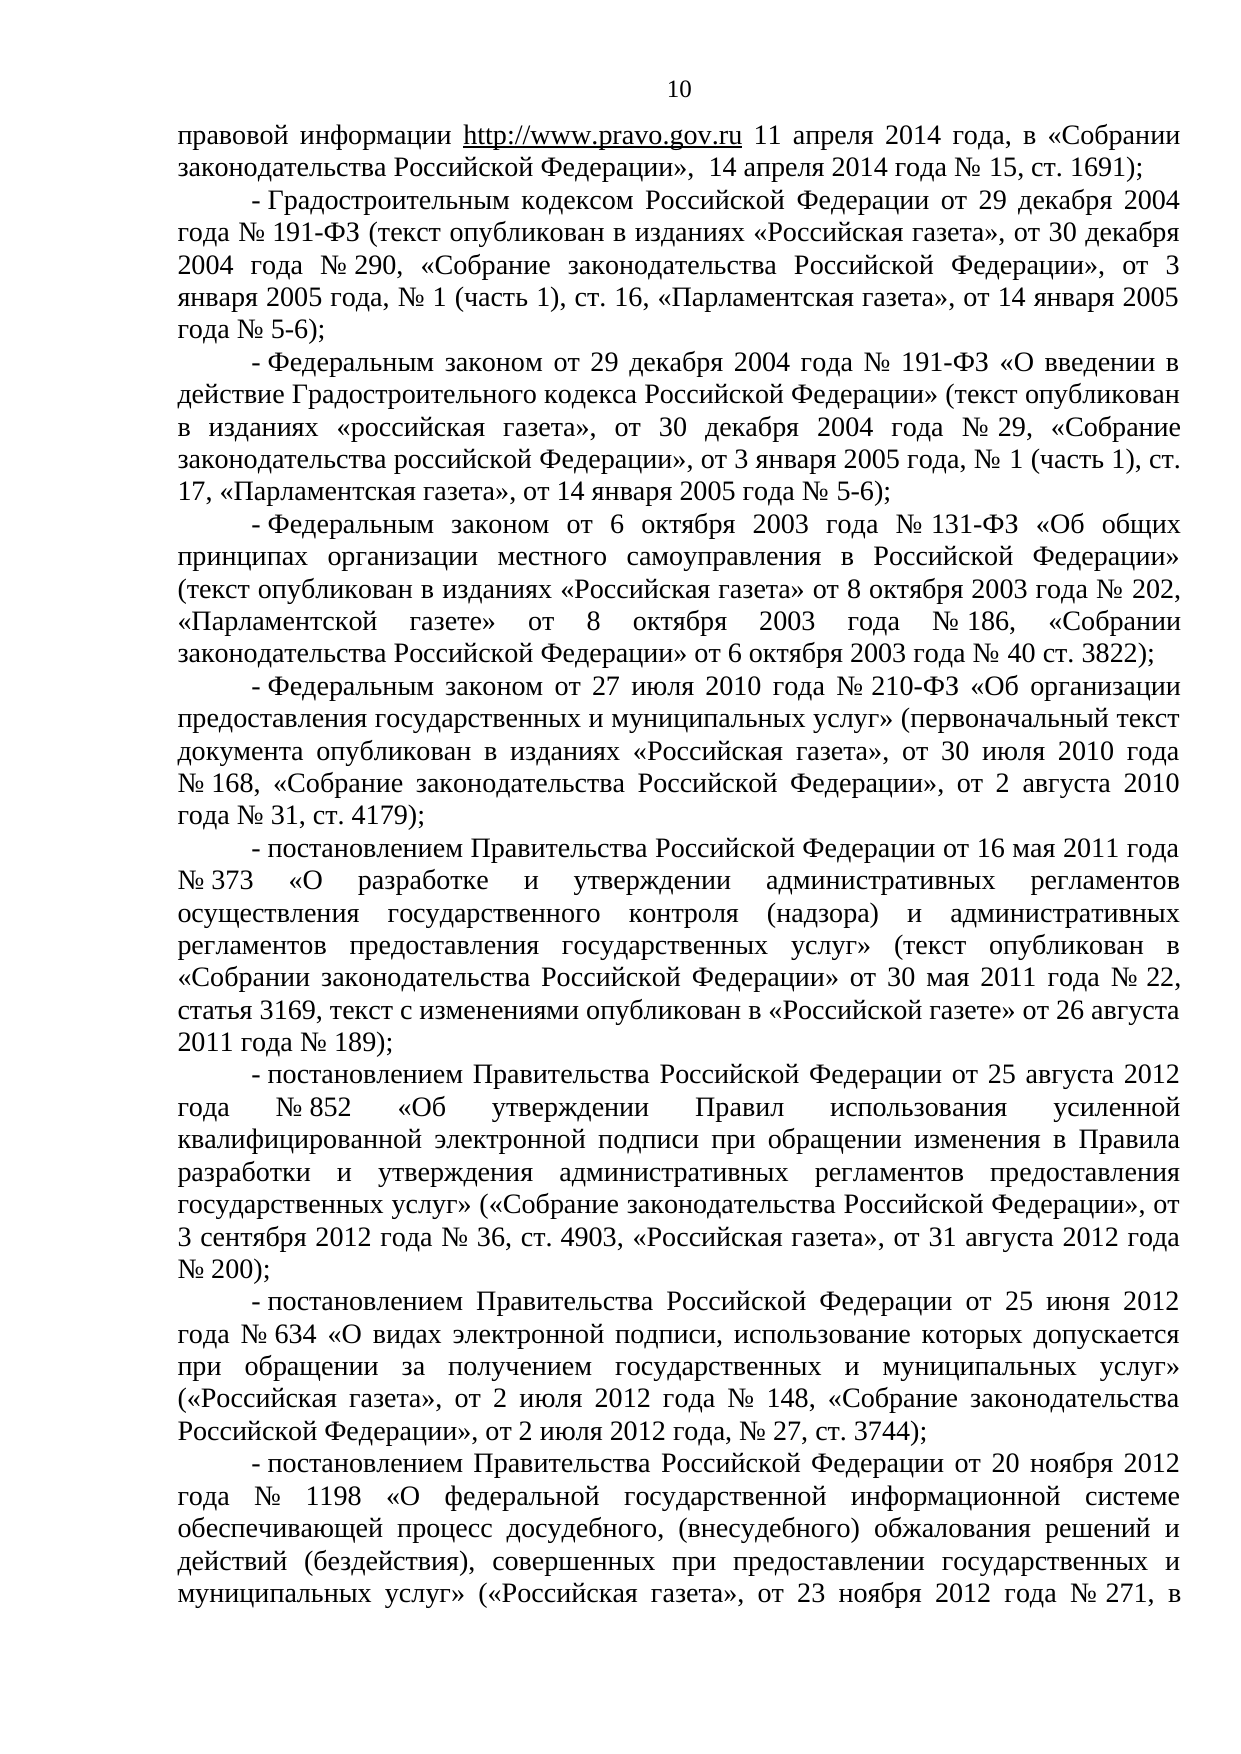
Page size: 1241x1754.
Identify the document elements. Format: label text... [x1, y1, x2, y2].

text - Федеральным законом от 27 июля 2010 года № 210-ФЗ «Об организации предоставления государственных и муниципальных услуг» (первоначальный текст документа опубликован в изданиях «Российская газета», от 30 июля 2010 года № 168, «Собрание законодательства Российской Федерации», от 2 августа 2010 года № 31, ст. 4179); [177, 669, 1181, 831]
text - Федеральным законом от 6 октября 2003 года № 131-ФЗ «Об общих принципах организации местного самоуправления в Российской Федерации» (текст опубликован в изданиях «Российская газета» от 8 октября 2003 года № 202, «Парламентской газете» от 8 октября 2003 года № 186, «Собрании законодательства Российской Федерации» от 6 октября 2003 года № 40 ст. 3822); [177, 507, 1181, 669]
text - Градостроительным кодексом Российской Федерации от 29 декабря 2004 года № 191-ФЗ (текст опубликован в изданиях «Российская газета», от 30 декабря 2004 года № 290, «Собрание законодательства Российской Федерации», от 3 января 2005 года, № 1 (часть 1), ст. 16, «Парламентская газета», от 14 января 2005 года № 5-6); [177, 183, 1181, 345]
text - постановлением Правительства Российской Федерации от 16 мая 2011 года № 373 «О разработке и утверждении административных регламентов осуществления государственного контроля (надзора) и административных регламентов предоставления государственных услуг» (текст опубликован в «Собрании законодательства Российской Федерации» от 30 мая 2011 года № 22, статья 3169, текст с изменениями опубликован в «Российской газете» от 26 августа 2011 года № 189); [177, 831, 1181, 1058]
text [177, 118, 1181, 183]
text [177, 1446, 1181, 1608]
text - постановлением Правительства Российской Федерации от 25 августа 2012 года № 852 «Об утверждении Правил использования усиленной квалифицированной электронной подписи при обращении изменения в Правила разработки и утверждения административных регламентов предоставления государственных услуг» («Собрание законодательства Российской Федерации», от 3 сентября 2012 года № 36, ст. 4903, «Российская газета», от 31 августа 2012 года № 200); [177, 1058, 1181, 1284]
text - постановлением Правительства Российской Федерации от 25 июня 2012 года № 634 «О видах электронной подписи, использование которых допускается при обращении за получением государственных и муниципальных услуг» («Российская газета», от 2 июля 2012 года № 148, «Собрание законодательства Российской Федерации», от 2 июля 2012 года, № 27, ст. 3744); [177, 1284, 1181, 1446]
text - Федеральным законом от 29 декабря 2004 года № 191-ФЗ «О введении в действие Градостроительного кодекса Российской Федерации» (текст опубликован в изданиях «российская газета», от 30 декабря 2004 года № 29, «Собрание законодательства российской Федерации», от 3 января 2005 года, № 1 (часть 1), ст. 17, «Парламентская газета», от 14 января 2005 года № 5-6); [177, 345, 1181, 507]
